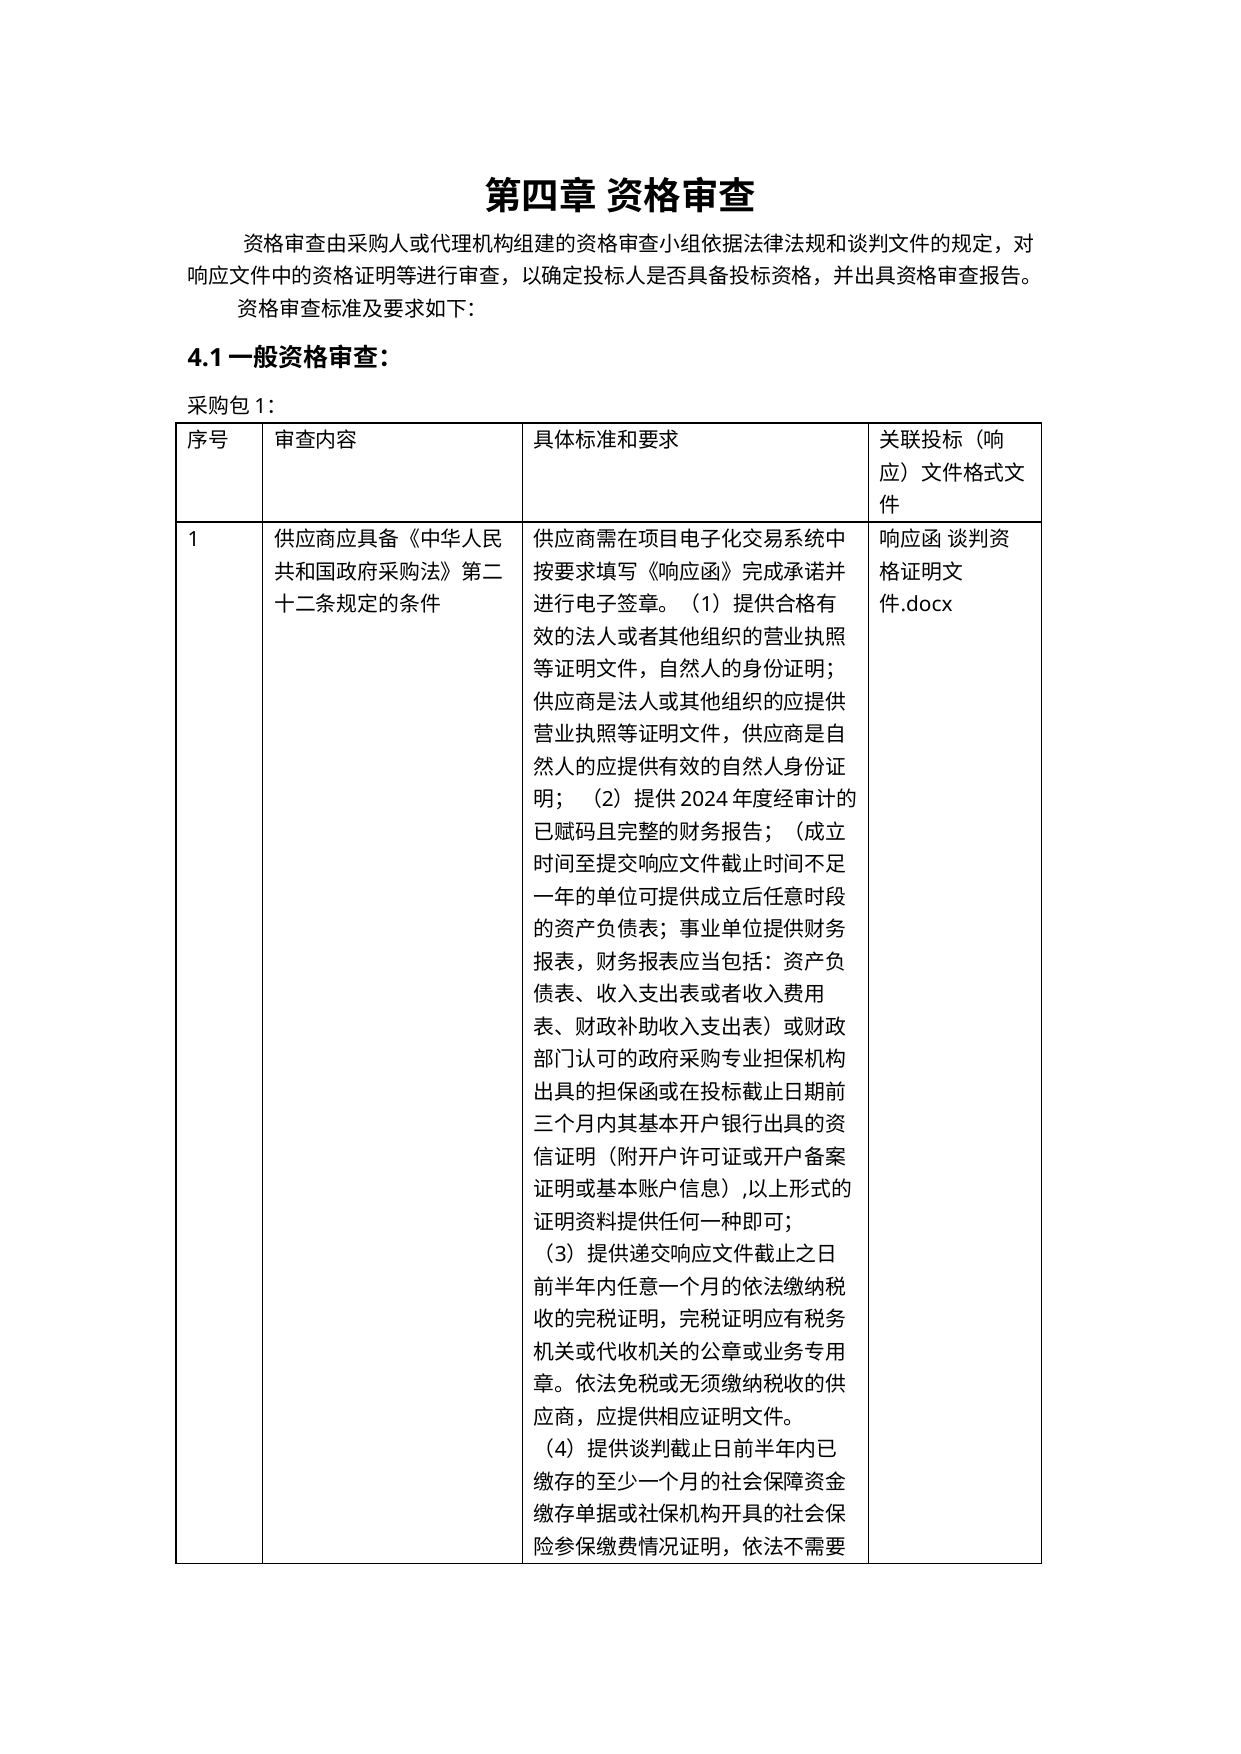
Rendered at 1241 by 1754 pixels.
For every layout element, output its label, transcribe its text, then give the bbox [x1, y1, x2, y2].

table_cell 1 [177, 523, 262, 1563]
text 资格审查标准及要求如下： [187, 292, 1053, 324]
table_header 具体标准和要求 [523, 424, 868, 521]
text 资格审查由采购人或代理机构组建的资格审查小组依据法律法规和谈判文件的规定，对响应文件中的资格证明等进行审查，以确定投标人是否具备投标资格，并出具资格审查报告。 [187, 227, 1053, 292]
text 4.1一般资格审查： [187, 324, 1053, 389]
table_header 审查内容 [263, 424, 522, 521]
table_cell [263, 523, 522, 1563]
table_cell 响应函 谈判资格证明文件.docx [869, 523, 1041, 1563]
text 采购包1： [187, 389, 1053, 422]
table_header 关联投标（响应）文件格式文件 [869, 424, 1041, 521]
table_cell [523, 523, 868, 1563]
text 第四章 资格审查 [187, 162, 1053, 227]
table_header 序号 [177, 424, 262, 521]
